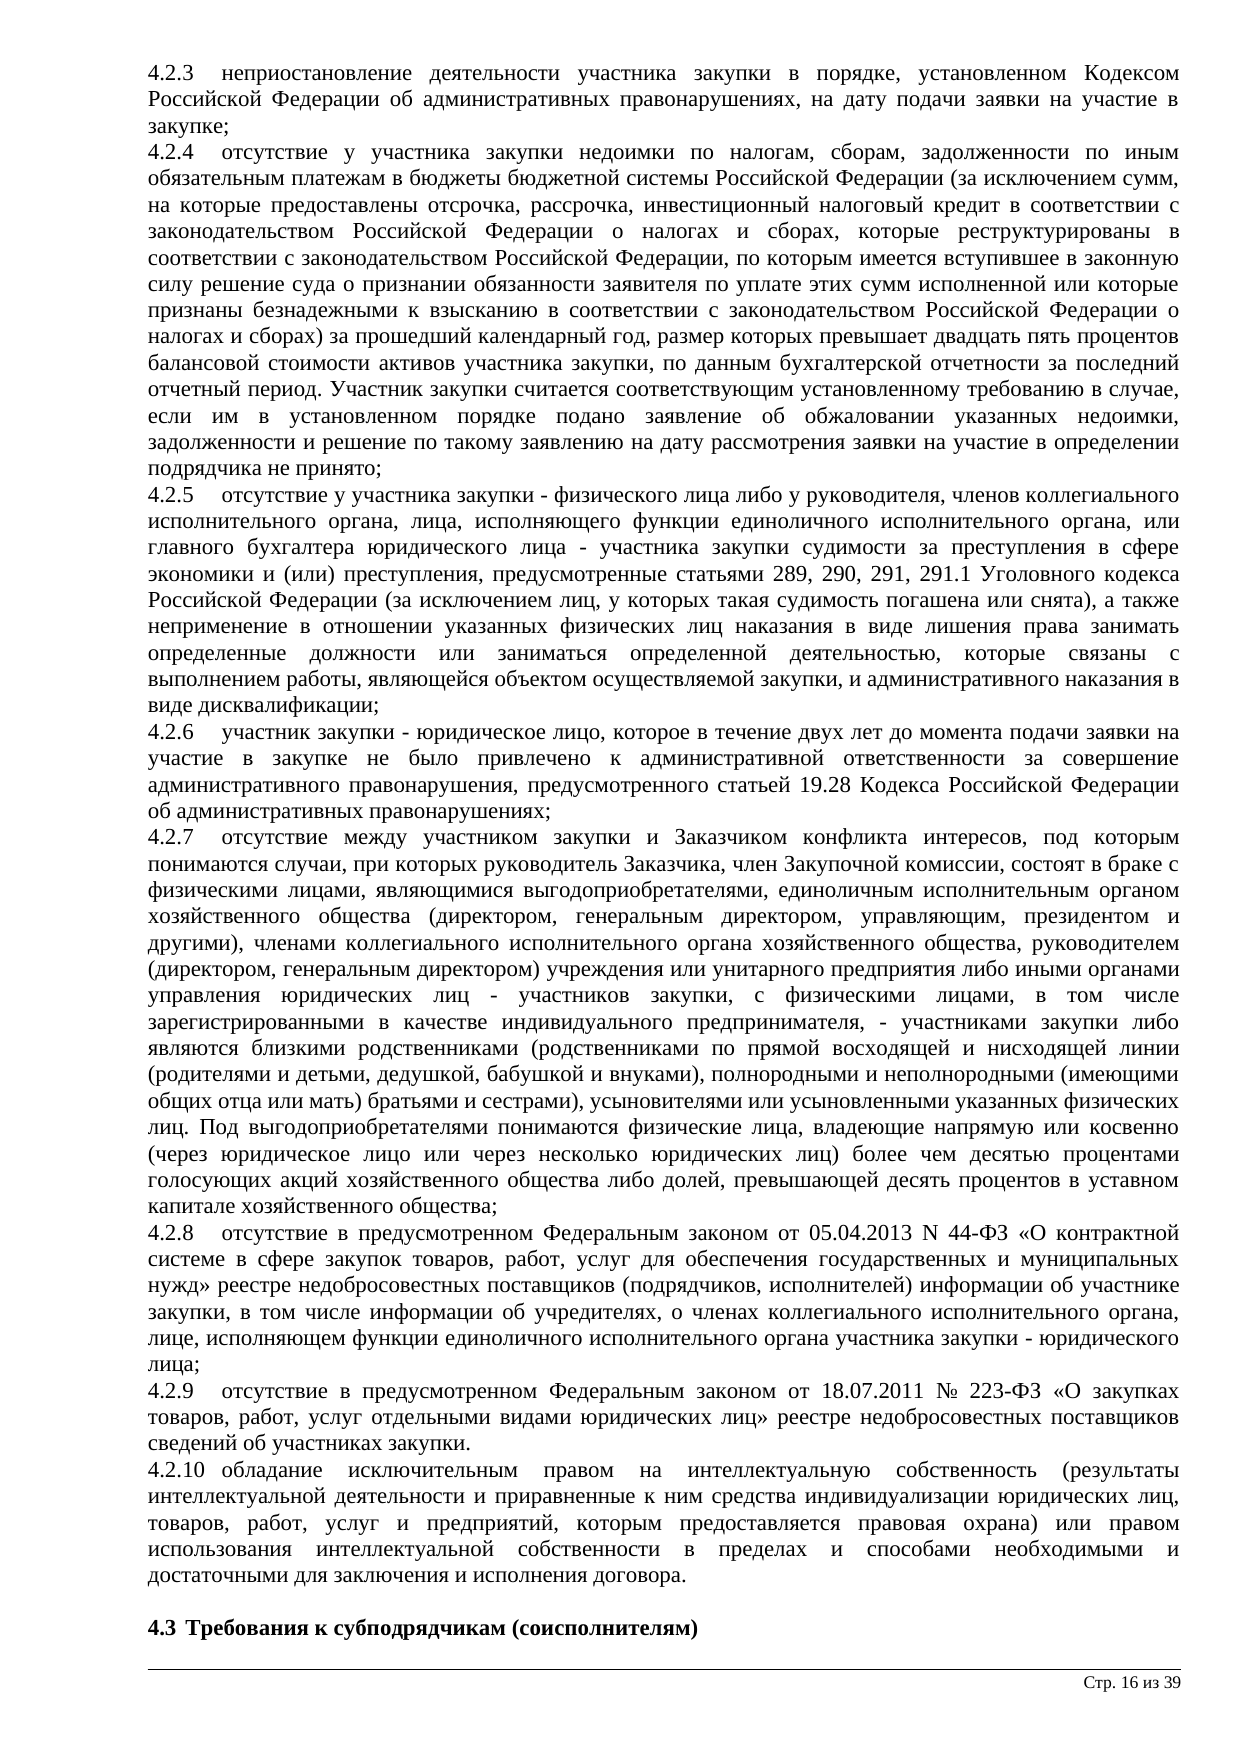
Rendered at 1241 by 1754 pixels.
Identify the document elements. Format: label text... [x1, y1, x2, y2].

list обладание исключительным правом на интеллектуальную собственность (результаты интеллектуальной деятельности и приравненные к ним средства индивидуализации юридических лиц, товаров, работ, услуг и предприятий, которым предоставляется правовая охрана) или правом использования интеллектуальной собственности в пределах и способами необходимыми и достаточными для заключения и исполнения договора. [148, 1456, 1181, 1588]
list отсутствие в предусмотренном Федеральным законом от 05.04.2013 N 44-ФЗ «О контрактной системе в сфере закупок товаров, работ, услуг для обеспечения государственных и муниципальных нужд» реестре недобросовестных поставщиков (подрядчиков, исполнителей) информации об участнике закупки, в том числе информации об учредителях, о членах коллегиального исполнительного органа, лице, исполняющем функции единоличного исполнительного органа участника закупки - юридического лица; [148, 1219, 1181, 1377]
list отсутствие в предусмотренном Федеральным законом от 18.07.2011 № 223-ФЗ «О закупках товаров, работ, услуг отдельными видами юридических лиц» реестре недобросовестных поставщиков сведений об участниках закупки. [148, 1377, 1181, 1456]
list отсутствие между участником закупки и Заказчиком конфликта интересов, под которым понимаются случаи, при которых руководитель Заказчика, член Закупочной комиссии, состоят в браке с физическими лицами, являющимися выгодоприобретателями, единоличным исполнительным органом хозяйственного общества (директором, генеральным директором, управляющим, президентом и другими), членами коллегиального исполнительного органа хозяйственного общества, руководителем (директором, генеральным директором) учреждения или унитарного предприятия либо иными органами управления юридических лиц - участников закупки, с физическими лицами, в том числе зарегистрированными в качестве индивидуального предпринимателя, - участниками закупки либо являются близкими родственниками (родственниками по прямой восходящей и нисходящей линии (родителями и детьми, дедушкой, бабушкой и внуками), полнородными и неполнородными (имеющими общих отца или мать) братьями и сестрами), усыновителями или усыновленными указанных физических лиц. Под выгодоприобретателями понимаются физические лица, владеющие напрямую или косвенно (через юридическое лицо или через несколько юридических лиц) более чем десятью процентами голосующих акций хозяйственного общества либо долей, превышающей десять процентов в уставном капитале хозяйственного общества; [148, 823, 1181, 1219]
list отсутствие у участника закупки - физического лица либо у руководителя, членов коллегиального исполнительного органа, лица, исполняющего функции единоличного исполнительного органа, или главного бухгалтера юридического лица - участника закупки судимости за преступления в сфере экономики и (или) преступления, предусмотренные статьями 289, 290, 291, 291.1 Уголовного кодекса Российской Федерации (за исключением лиц, у которых такая судимость погашена или снята), а также неприменение в отношении указанных физических лиц наказания в виде лишения права занимать определенные должности или заниматься определенной деятельностью, которые связаны с выполнением работы, являющейся объектом осуществляемой закупки, и административного наказания в виде дисквалификации; [148, 481, 1181, 718]
list неприостановление деятельности участника закупки в порядке, установленном Кодексом Российской Федерации об административных правонарушениях, на дату подачи заявки на участие в закупке; [148, 59, 1181, 138]
list участник закупки - юридическое лицо, которое в течение двух лет до момента подачи заявки на участие в закупке не было привлечено к административной ответственности за совершение административного правонарушения, предусмотренного статьей 19.28 Кодекса Российской Федерации об административных правонарушениях; [148, 718, 1181, 823]
list Требования к субподрядчикам (соисполнителям) [148, 1614, 1181, 1640]
list отсутствие у участника закупки недоимки по налогам, сборам, задолженности по иным обязательным платежам в бюджеты бюджетной системы Российской Федерации (за исключением сумм, на которые предоставлены отсрочка, рассрочка, инвестиционный налоговый кредит в соответствии с законодательством Российской Федерации о налогах и сборах, которые реструктурированы в соответствии с законодательством Российской Федерации, по которым имеется вступившее в законную силу решение суда о признании обязанности заявителя по уплате этих сумм исполненной или которые признаны безнадежными к взысканию в соответствии с законодательством Российской Федерации о налогах и сборах) за прошедший календарный год, размер которых превышает двадцать пять процентов балансовой стоимости активов участника закупки, по данным бухгалтерской отчетности за последний отчетный период. Участник закупки считается соответствующим установленному требованию в случае, если им в установленном порядке подано заявление об обжаловании указанных недоимки, задолженности и решение по такому заявлению на дату рассмотрения заявки на участие в определении подрядчика не принято; [148, 138, 1181, 481]
